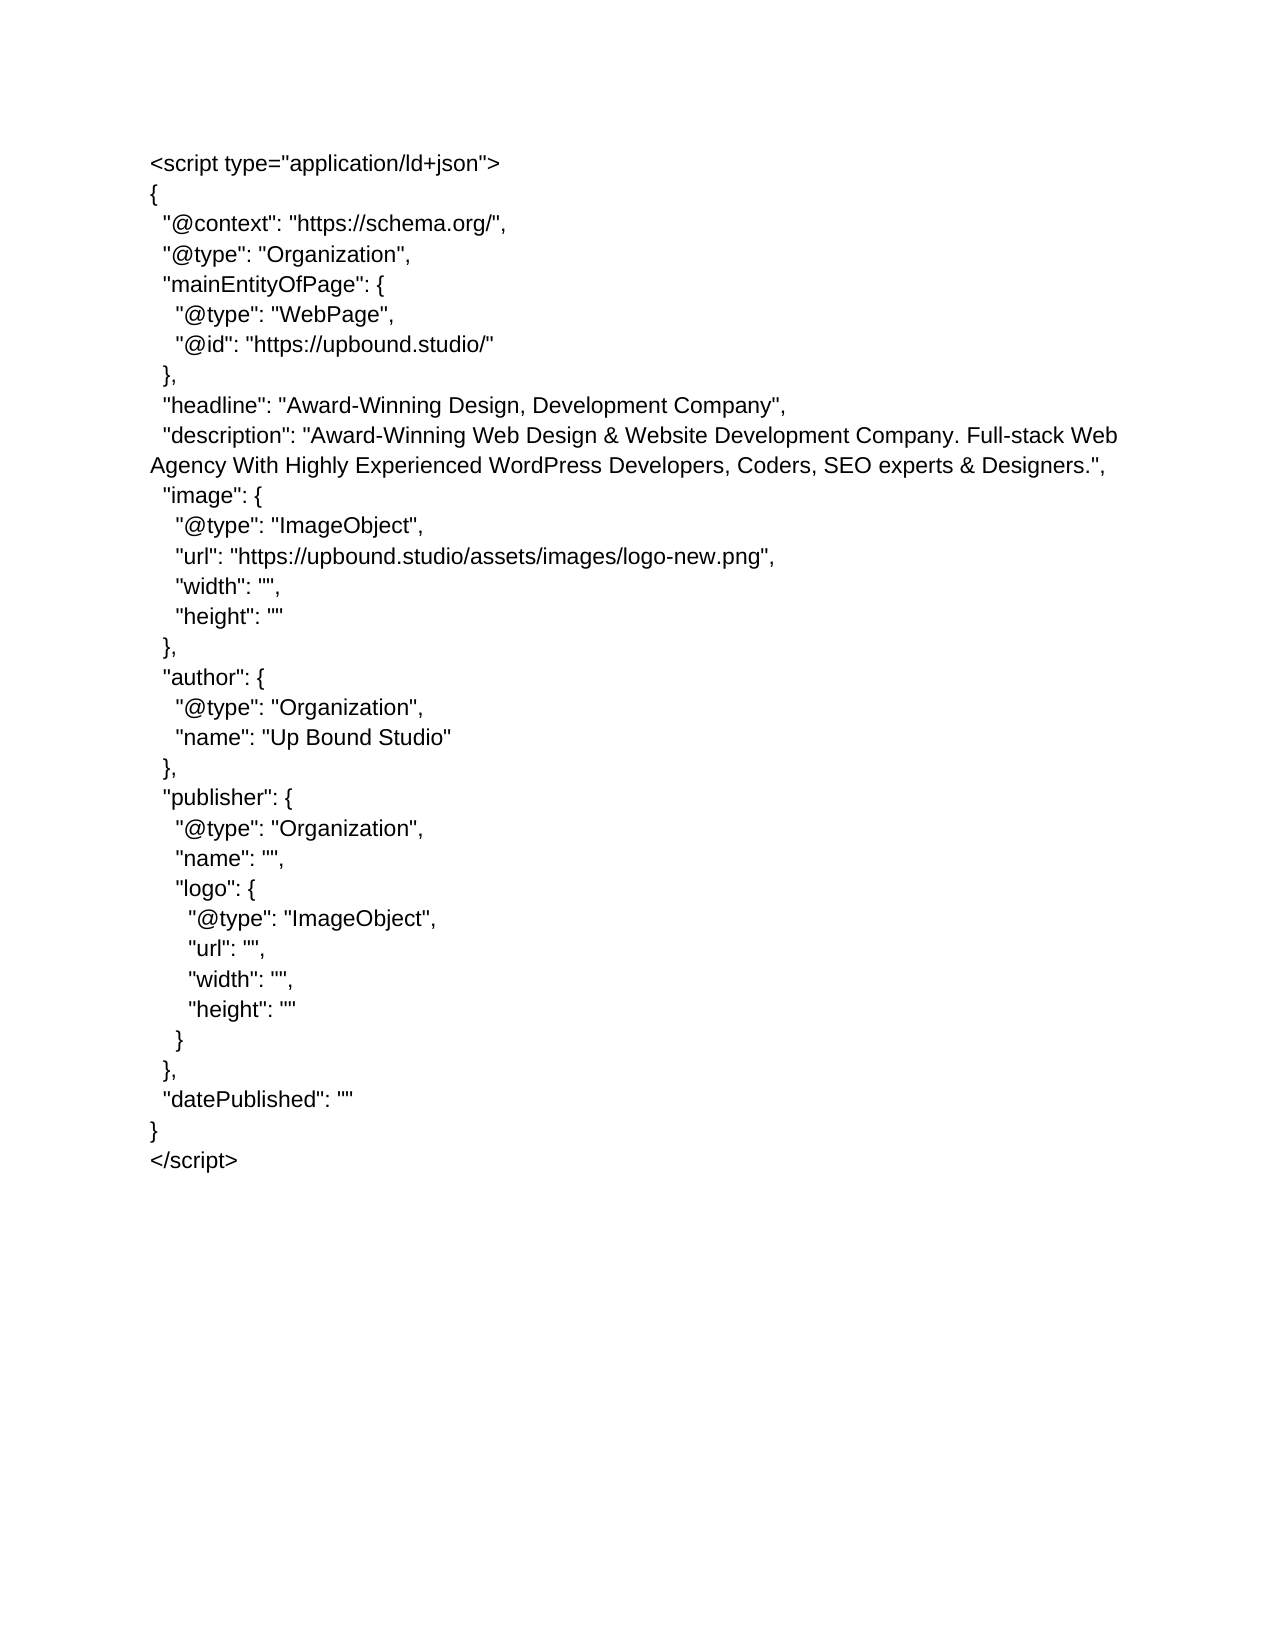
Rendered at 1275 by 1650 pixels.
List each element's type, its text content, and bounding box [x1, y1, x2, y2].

text "@type": "Organization", [150, 241, 1125, 267]
text </script> [150, 1147, 1125, 1173]
text "datePublished": "" [150, 1086, 1125, 1113]
text }, [150, 1056, 1125, 1083]
text "@type": "Organization", [150, 694, 1125, 720]
text "@type": "ImageObject", [150, 512, 1125, 539]
text "@id": "https://upbound.studio/" [150, 331, 1125, 358]
text "height": "" [150, 996, 1125, 1022]
text "url": "", [150, 935, 1125, 962]
text "logo": { [150, 875, 1125, 901]
text "author": { [150, 663, 1125, 690]
text }, [150, 633, 1125, 660]
text "image": { [150, 482, 1125, 509]
text "name": "Up Bound Studio" [150, 724, 1125, 750]
text "height": "" [150, 603, 1125, 629]
text }, [150, 754, 1125, 781]
text "headline": "Award-Winning Design, Development Company", [150, 392, 1125, 418]
text "name": "", [150, 845, 1125, 871]
text "publisher": { [150, 784, 1125, 811]
text "@type": "ImageObject", [150, 905, 1125, 932]
text "url": "https://upbound.studio/assets/images/logo-new.png", [150, 543, 1125, 569]
text }, [150, 361, 1125, 388]
text "width": "", [150, 966, 1125, 992]
text "description": "Award-Winning Web Design & Website Development Company. Full-stack Web Agency With Highly Experienced WordPress Developers, Coders, SEO experts & Designers.", [150, 422, 1125, 478]
text "mainEntityOfPage": { [150, 271, 1125, 297]
text "width": "", [150, 573, 1125, 599]
text "@type": "Organization", [150, 814, 1125, 841]
text } [150, 1117, 1125, 1143]
text } [150, 1026, 1125, 1052]
text "@type": "WebPage", [150, 301, 1125, 327]
text <script type="application/ld+json"> [150, 150, 1125, 176]
text "@context": "https://schema.org/", [150, 210, 1125, 237]
text { [150, 180, 1125, 207]
